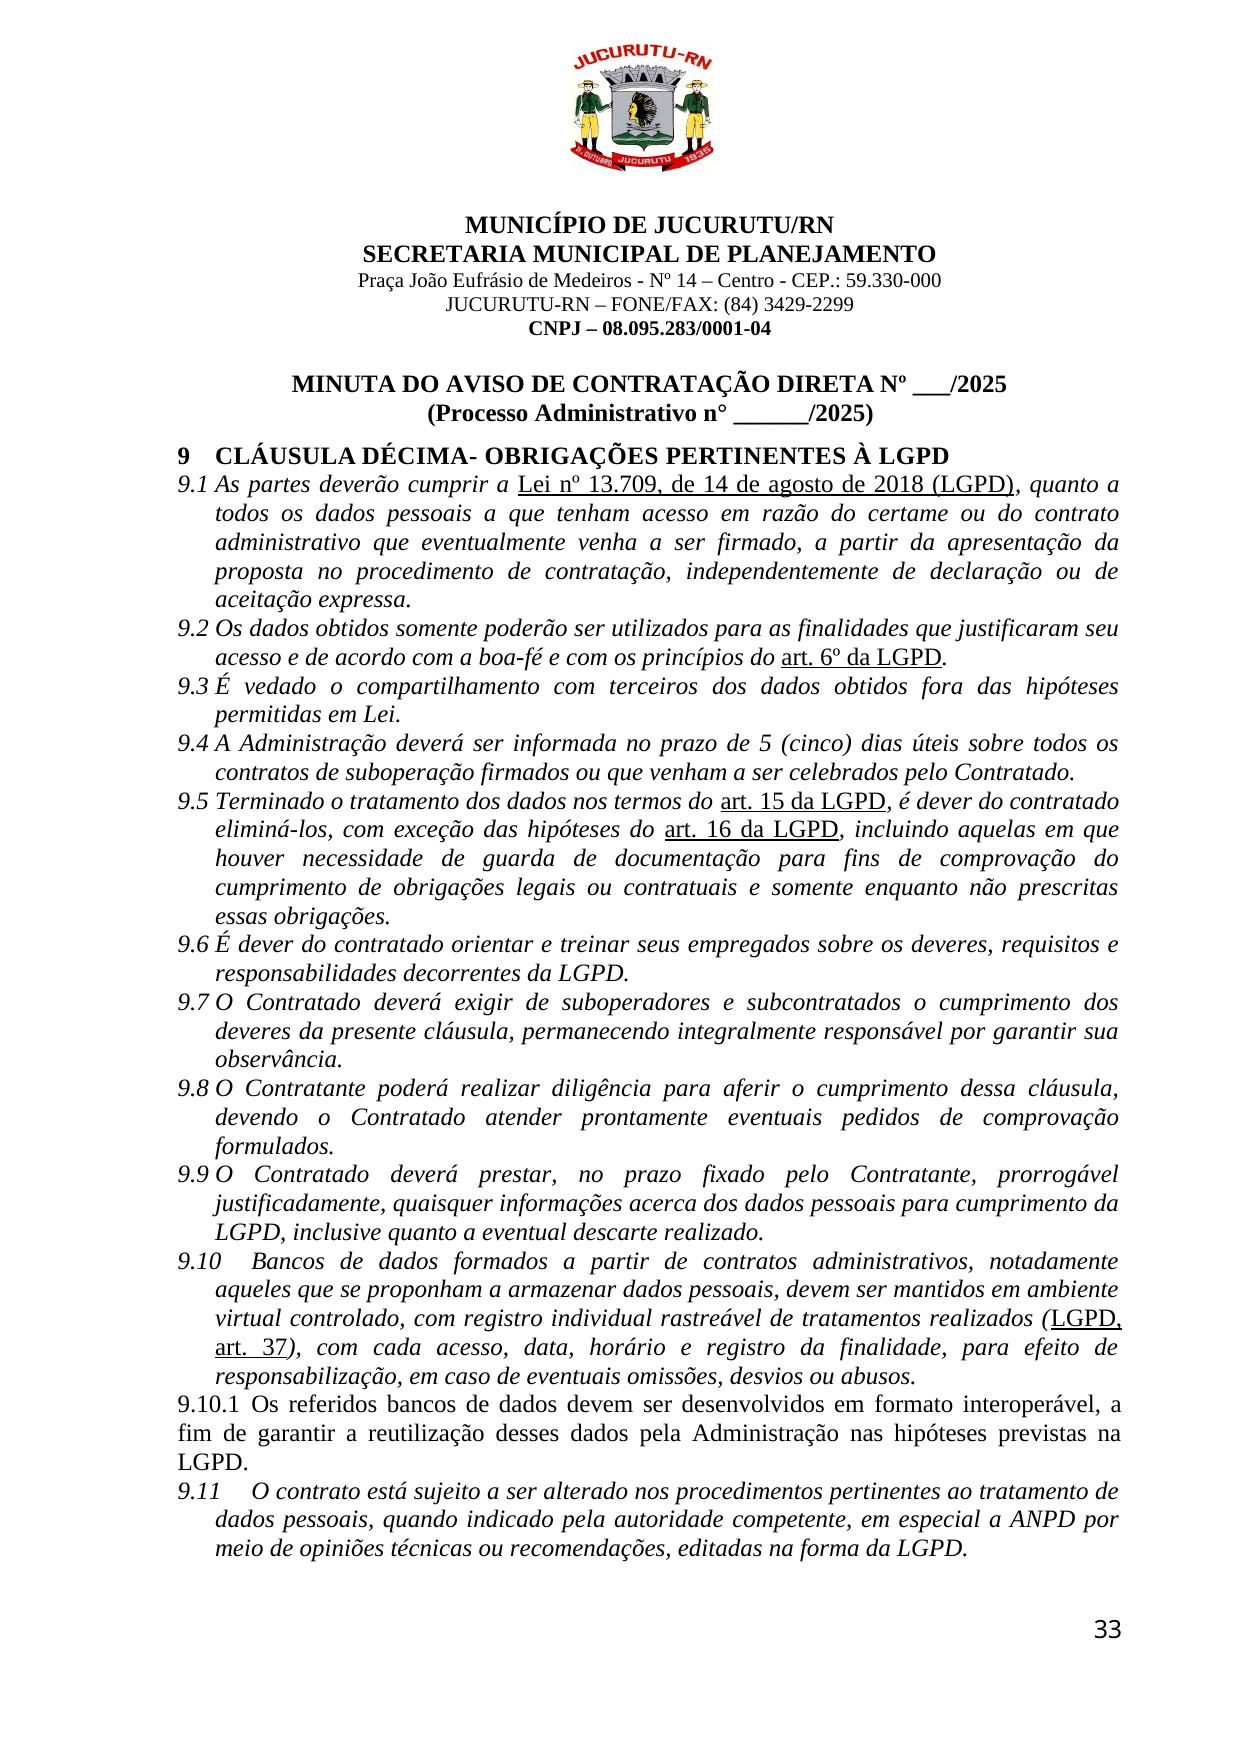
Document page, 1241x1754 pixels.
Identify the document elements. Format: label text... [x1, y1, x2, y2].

list O Contratante poderá realizar diligência para aferir o cumprimento dessa cláusula, devendo o Contratado atender prontamente eventuais pedidos de comprovação formulados. [177, 1073, 1122, 1159]
list As partes deverão cumprir a Lei nº 13.709, de 14 de agosto de 2018 (LGPD), quanto a todos os dados pessoais a que tenham acesso em razão do certame ou do contrato administrativo que eventualmente venha a ser firmado, a partir da apresentação da proposta no procedimento de contratação, independentemente de declaração ou de aceitação expressa. [177, 469, 1122, 613]
list Bancos de dados formados a partir de contratos administrativos, notadamente aqueles que se proponham a armazenar dados pessoais, devem ser mantidos em ambiente virtual controlado, com registro individual rastreável de tratamentos realizados (LGPD, art. 37), com cada acesso, data, horário e registro da finalidade, para efeito de responsabilização, em caso de eventuais omissões, desvios ou abusos. [177, 1246, 1122, 1389]
list É dever do contratado orientar e treinar seus empregados sobre os deveres, requisitos e responsabilidades decorrentes da LGPD. [177, 929, 1122, 987]
list CLÁUSULA DÉCIMA- OBRIGAÇÕES PERTINENTES À LGPD [177, 441, 1122, 469]
list A Administração deverá ser informada no prazo de 5 (cinco) dias úteis sobre todos os contratos de suboperação firmados ou que venham a ser celebrados pelo Contratado. [177, 728, 1122, 786]
list Os dados obtidos somente poderão ser utilizados para as finalidades que justificaram seu acesso e de acordo com a boa-fé e com os princípios do art. 6º da LGPD. [177, 613, 1122, 671]
list O Contratado deverá exigir de suboperadores e subcontratados o cumprimento dos deveres da presente cláusula, permanecendo integralmente responsável por garantir sua observância. [177, 987, 1122, 1073]
list É vedado o compartilhamento com terceiros dos dados obtidos fora das hipóteses permitidas em Lei. [177, 671, 1122, 728]
list O Contratado deverá prestar, no prazo fixado pelo Contratante, prorrogável justificadamente, quaisquer informações acerca dos dados pessoais para cumprimento da LGPD, inclusive quanto a eventual descarte realizado. [177, 1159, 1122, 1246]
list O contrato está sujeito a ser alterado nos procedimentos pertinentes ao tratamento de dados pessoais, quando indicado pela autoridade competente, em especial a ANPD por meio de opiniões técnicas ou recomendações, editadas na forma da LGPD. [177, 1476, 1122, 1562]
list Os referidos bancos de dados devem ser desenvolvidos em formato interoperável, a fim de garantir a reutilização desses dados pela Administração nas hipóteses previstas na LGPD. [177, 1389, 1122, 1476]
list Terminado o tratamento dos dados nos termos do art. 15 da LGPD, é dever do contratado eliminá-los, com exceção das hipóteses do art. 16 da LGPD, incluindo aquelas em que houver necessidade de guarda de documentação para fins de comprovação do cumprimento de obrigações legais ou contratuais e somente enquanto não prescritas essas obrigações. [177, 786, 1122, 929]
